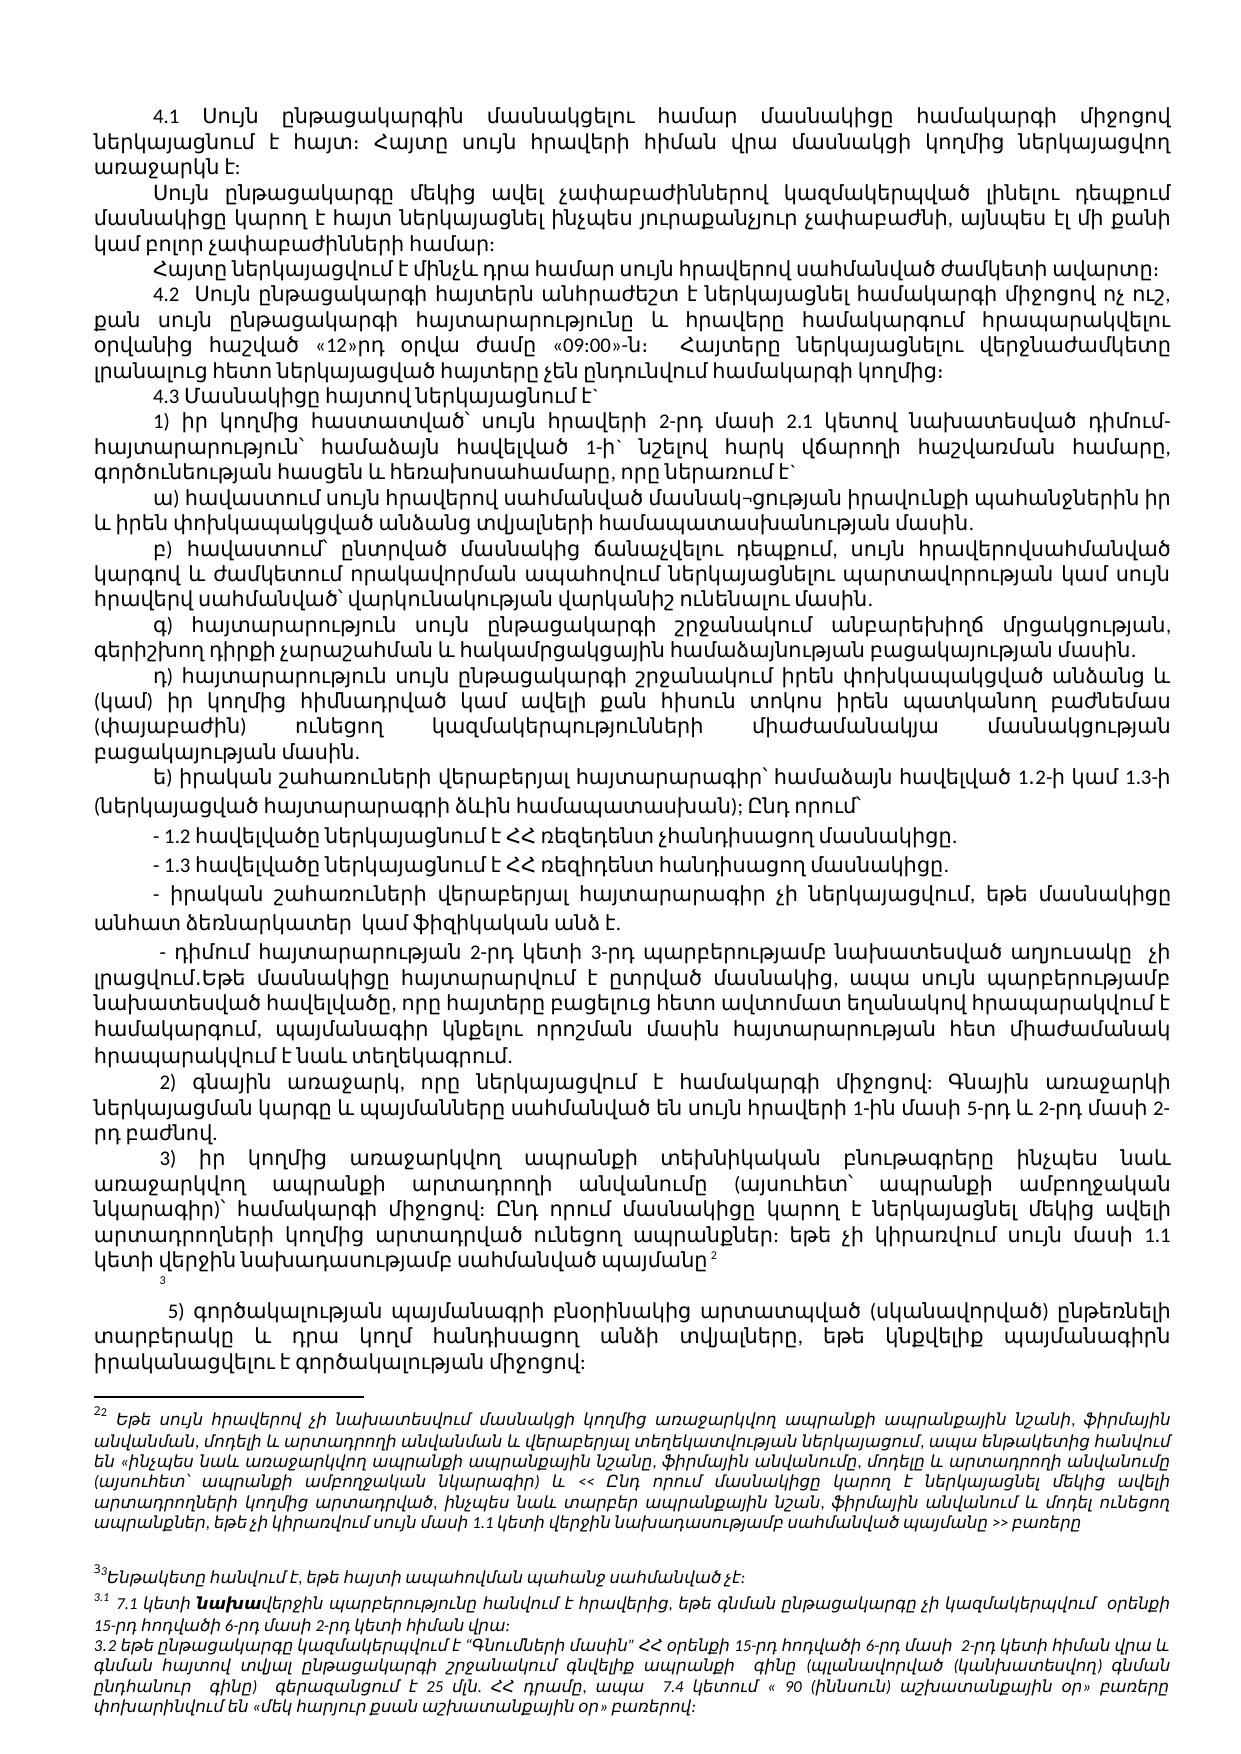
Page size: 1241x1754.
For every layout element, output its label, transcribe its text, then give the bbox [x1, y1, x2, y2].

text դ) հայտարարություն սույն ընթացակարգի շրջանակում իրեն փոխկապակցված անձանց և (կամ) իր կողմից հիմնադրված կամ ավելի քան հիսուն տոկոս իրեն պատկանող բաժնեմաս (փայաբաժին) ունեցող կազմակերպությունների միաժամանակյա մասնակցության բացակայության մասին. [94, 663, 1171, 764]
text բ) հավաստում՝ ընտրված մասնակից ճանաչվելու դեպքում, սույն հրավերովսահմանված կարգով և ժամկետում որակավորման ապահովում ներկայացնելու պարտավորության կամ սույն հրավերվ սահմանված՝ վարկունակության վարկանիշ ունենալու մասին. [94, 536, 1171, 612]
text 4.1 Սույն ընթացակարգին մասնակցելու համար մասնակիցը համակարգի միջոցով ներկայացնում է հայտ։ Հայտը սույն հրավերի հիման վրա մասնակցի կողմից ներկայացվող առաջարկն է: [94, 104, 1171, 180]
text - իրական շահառուների վերաբերյալ հայտարարագիր չի ներկայացվում, եթե մասնակիցը անհատ ձեռնարկատեր կամ ֆիզիկական անձ է. [94, 881, 1171, 936]
text 4.2 Սույն ընթացակարգի հայտերն անհրաժեշտ է ներկայացնել համակարգի միջոցով ոչ ուշ, քան սույն ընթացակարգի հայտարարությունը և հրավերը համակարգում հրապարակվելու օրվանից հաշված «12»րդ օրվա ժամը «09:00»-ն։ Հայտերը ներկայացնելու վերջնաժամկետը լրանալուց հետո ներկայացված հայտերը չեն ընդունվում համակարգի կողմից։ [94, 282, 1171, 383]
text 3) իր կողմից առաջարկվող ապրանքի տեխնիկական բնութագրերը ինչպես նաև առաջարկվող ապրանքի արտադրողի անվանումը (այսուհետ՝ ապրանքի ամբողջական նկարագիր)՝ համակարգի միջոցով: Ընդ որում մասնակիցը կարող է ներկայացնել մեկից ավելի արտադրողների կողմից արտադրված ունեցող ապրանքներ: եթե չի կիրառվում սույն մասի 1.1 կետի վերջին նախադասությամբ սահմանված պայմանը 2 [94, 1146, 1171, 1273]
text 4.3 Մասնակիցը հայտով ներկայացնում է` [94, 383, 1171, 409]
text գ) հայտարարություն սույն ընթացակարգի շրջանակում անբարեխիղճ մրցակցության, գերիշխող դիրքի չարաշահման և հակամրցակցային համաձայնության բացակայության մասին. [94, 612, 1171, 663]
text Սույն ընթացակարգը մեկից ավել չափաբաժիններով կազմակերպված լինելու դեպքում մասնակիցը կարող է հայտ ներկայացնել ինչպես յուրաքանչյուր չափաբաժնի, այնպես էլ մի քանի կամ բոլոր չափաբաժինների համար: [94, 180, 1171, 256]
text Հայտը ներկայացվում է մինչև դրա համար սույն հրավերով սահմանված ժամկետի ավարտը։ [94, 256, 1171, 282]
text 2) գնային առաջարկ, որը ներկայացվում է համակարգի միջոցով: Գնային առաջարկի ներկայացման կարգը և պայմանները սահմանված են սույն հրավերի 1-ին մասի 5-րդ և 2-րդ մասի 2-րդ բաժնով. [94, 1069, 1171, 1146]
text 5) գործակալության պայմանագրի բնօրինակից արտատպված (սկանավորված) ընթեռնելի տարբերակը և դրա կողմ հանդիսացող անձի տվյալները, եթե կնքվելիք պայմանագիրն իրականացվելու է գործակալության միջոցով: [94, 1298, 1171, 1374]
text - 1.2 հավելվածը ներկայացնում է ՀՀ ռեզեդենտ չհանդիսացող մասնակիցը. [94, 823, 1171, 848]
text 1) իր կողմից հաստատված՝ սույն հրավերի 2-րդ մասի 2.1 կետով նախատեսված դիմում-հայտարարություն՝ համաձայն հավելված 1-ի` նշելով հարկ վճարողի հաշվառման համարը, գործունեության հասցեն և հեռախոսահամարը, որը ներառում է` [94, 409, 1171, 485]
text - դիմում հայտարարության 2-րդ կետի 3-րդ պարբերությամբ նախատեսված աղյուսակը չի լրացվում․Եթե մասնակիցը հայտարարվում է ըտրված մասնակից, ապա սույն պարբերությամբ նախատեսված հավելվածը, որը հայտերը բացելուց հետո ավտոմատ եղանակով հրապարակվում է համակարգում, պայմանագիր կնքելու որոշման մասին հայտարարության հետ միաժամանակ հրապարակվում է նաև տեղեկագրում. [94, 939, 1171, 1069]
text ե) իրական շահառուների վերաբերյալ հայտարարագիր՝ համաձայն հավելված 1․2-ի կամ 1.3-ի (ներկայացված հայտարարագրի ձևին համապատասխան); Ընդ որում՝ [94, 764, 1171, 819]
text ա) հավաստում սույն հրավերով սահմանված մասնակ¬ցության իրավունքի պահանջներին իր և իրեն փոխկապակցված անձանց տվյալների համապատասխանության մասին. [94, 485, 1171, 536]
text 3 [94, 1273, 1171, 1298]
text - 1.3 հավելվածը ներկայացնում է ՀՀ ռեզիդենտ հանդիսացող մասնակիցը. [94, 852, 1171, 877]
